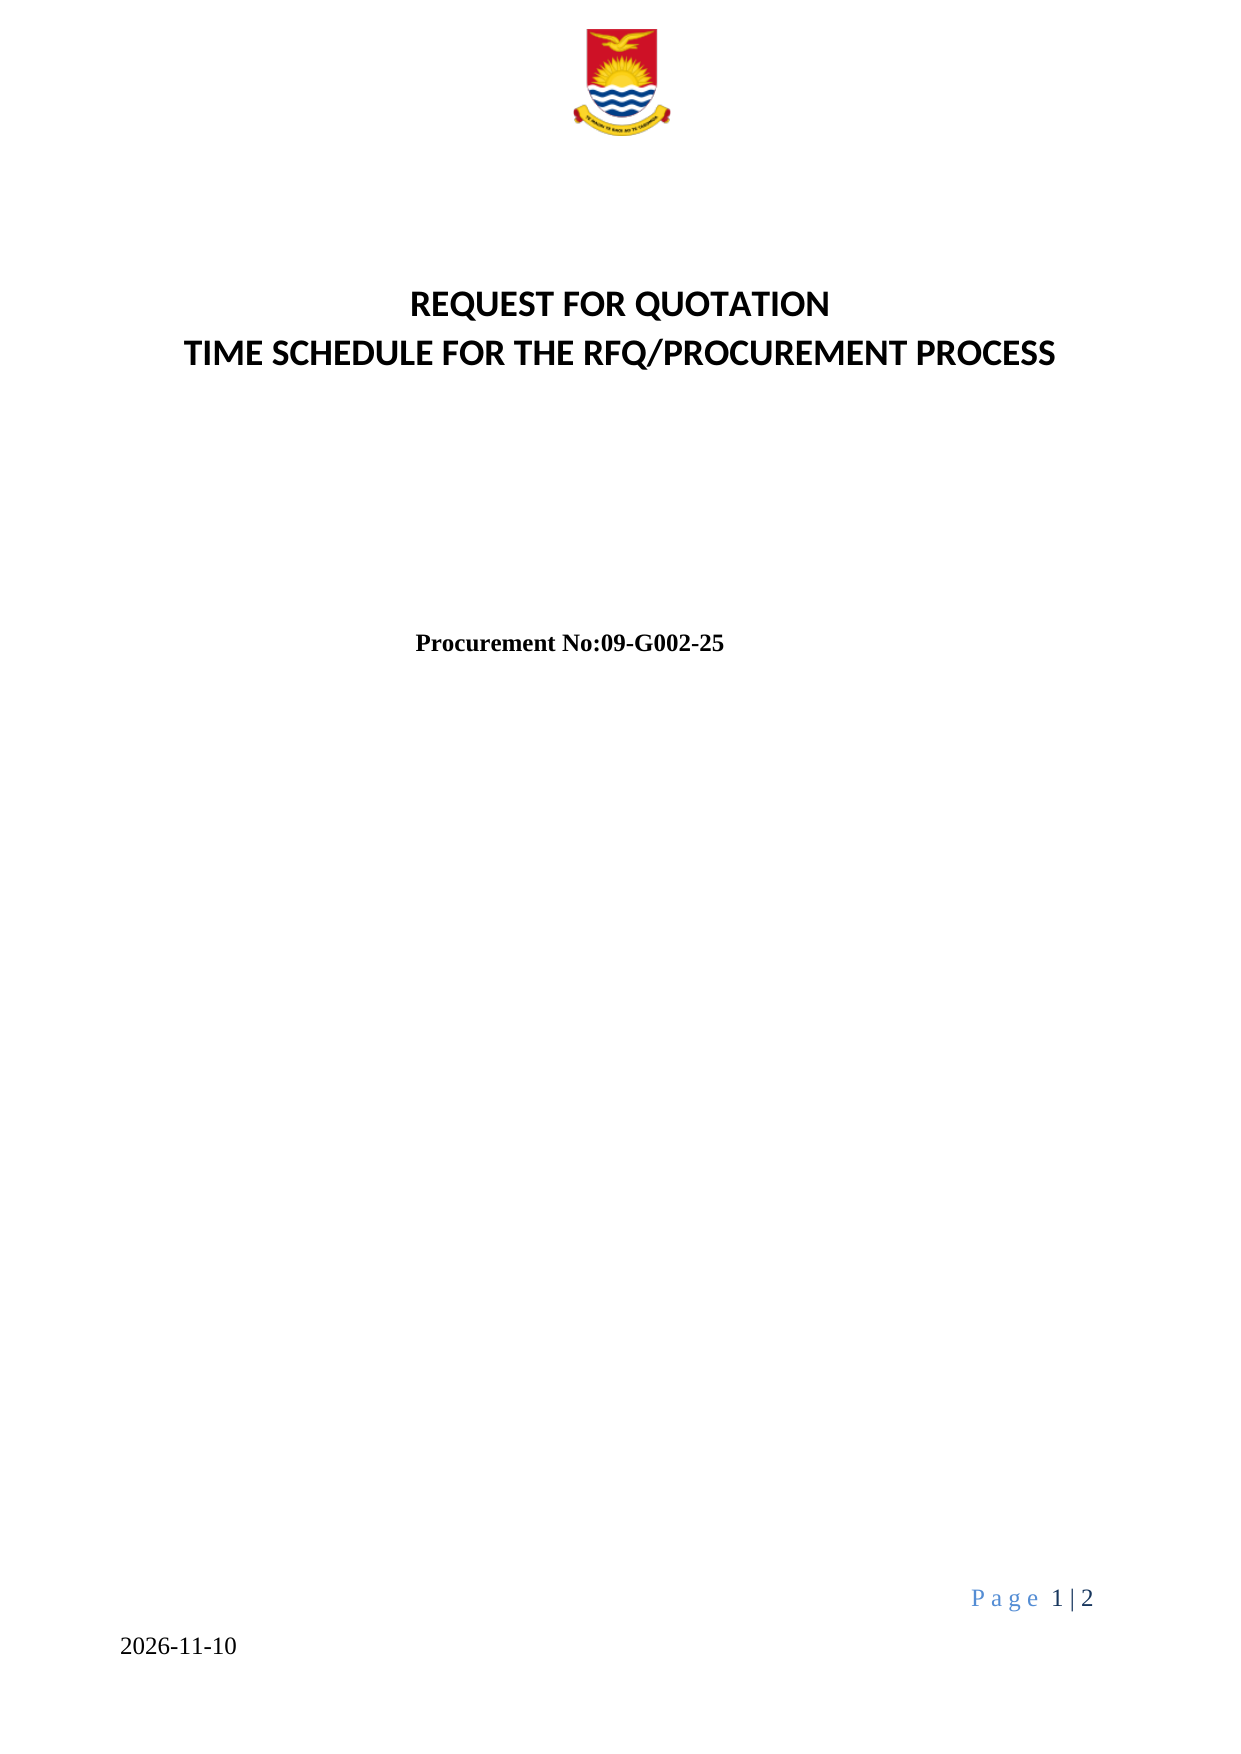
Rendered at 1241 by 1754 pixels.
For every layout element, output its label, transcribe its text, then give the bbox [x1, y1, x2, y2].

text REQUEST FOR QUOTATION TIME SCHEDULE FOR THE RFQ/PROCUREMENT PROCESS [120, 279, 1120, 375]
text Procurement No:09-G002-25 [120, 628, 1120, 657]
picture [573, 29, 671, 136]
